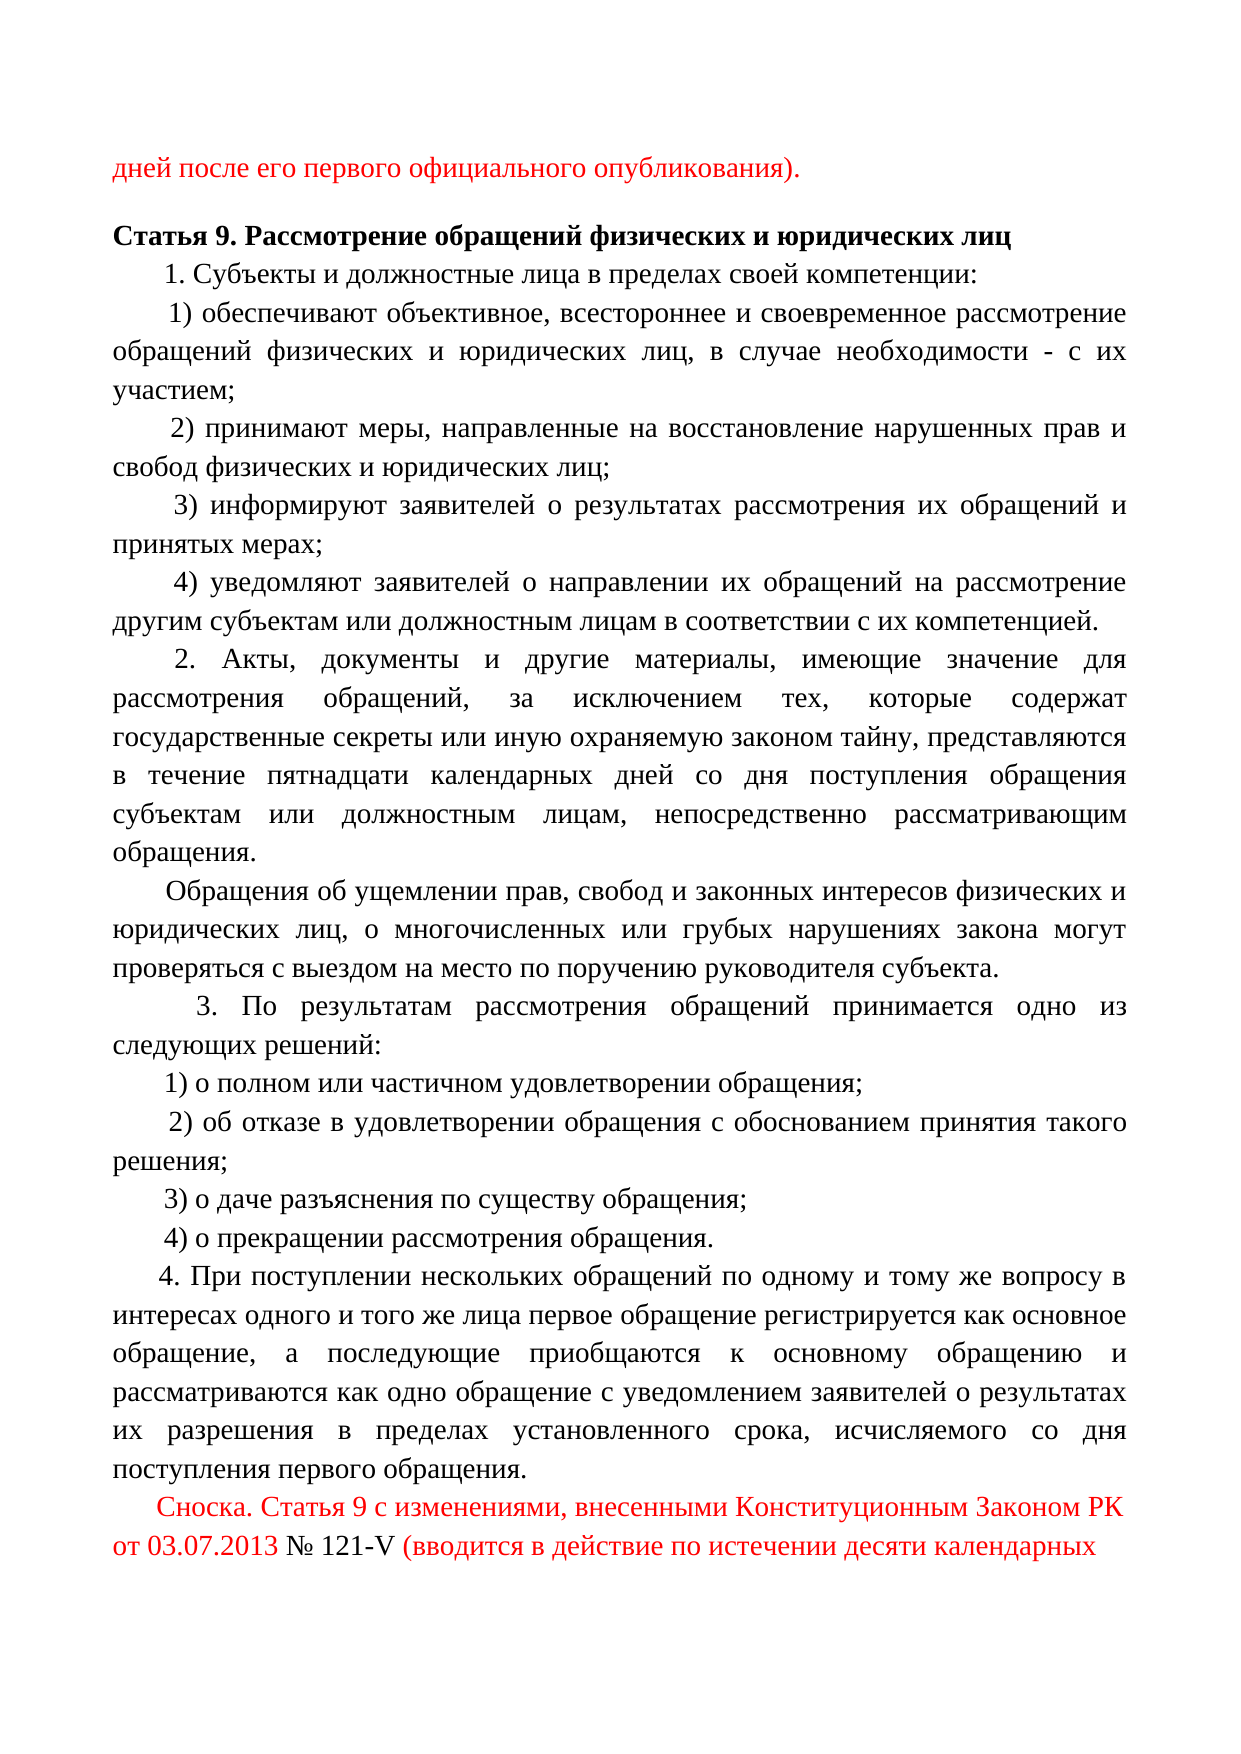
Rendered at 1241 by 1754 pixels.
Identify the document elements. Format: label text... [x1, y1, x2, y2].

text Обращения об ущемлении прав, свобод и законных интересов физических и юридических лиц, о многочисленных или грубых нарушениях закона могут проверяться с выездом на место по поручению руководителя субъекта. [112, 873, 1128, 983]
text 3) информируют заявителей о результатах рассмотрения их обращений и принятых мерах; [112, 487, 1128, 559]
text 4) уведомляют заявителей о направлении их обращений на рассмотрение другим субъектам или должностным лицам в соответствии с их компетенцией. [112, 564, 1128, 637]
text 1) обеспечивают объективное, всестороннее и своевременное рассмотрение обращений физических и юридических лиц, в случае необходимости - с их участием; [112, 295, 1128, 405]
text 3) о даче разъяснения по существу обращения; [112, 1181, 1128, 1215]
text 4. При поступлении нескольких обращений по одному и тому же вопросу в интересах одного и того же лица первое обращение регистрируется как основное обращение, а последующие приобщаются к основному обращению и рассматриваются как одно обращение с уведомлением заявителей о результатах их разрешения в пределах установленного срока, исчисляемого со дня поступления первого обращения. [112, 1258, 1128, 1484]
text 1. Субъекты и должностные лица в пределах своей компетенции: [112, 256, 1128, 290]
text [112, 150, 1128, 214]
text 1) о полном или частичном удовлетворении обращения; [112, 1066, 1128, 1099]
text 2) об отказе в удовлетворении обращения с обоснованием принятия такого решения; [112, 1104, 1128, 1176]
text 2. Акты, документы и другие материалы, имеющие значение для рассмотрения обращений, за исключением тех, которые содержат государственные секреты или иную охраняемую законом тайну, представляются в течение пятнадцати календарных дней со дня поступления обращения субъектам или должностным лицам, непосредственно рассматривающим обращения. [112, 642, 1128, 868]
text 2) принимают меры, направленные на восстановление нарушенных прав и свобод физических и юридических лиц; [112, 410, 1128, 482]
text 4) о прекращении рассмотрения обращения. [112, 1220, 1128, 1253]
text Статья 9. Рассмотрение обращений физических и юридических лиц [112, 218, 1128, 251]
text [112, 1489, 1128, 1562]
text 3. По результатам рассмотрения обращений принимается одно из следующих решений: [112, 988, 1128, 1061]
